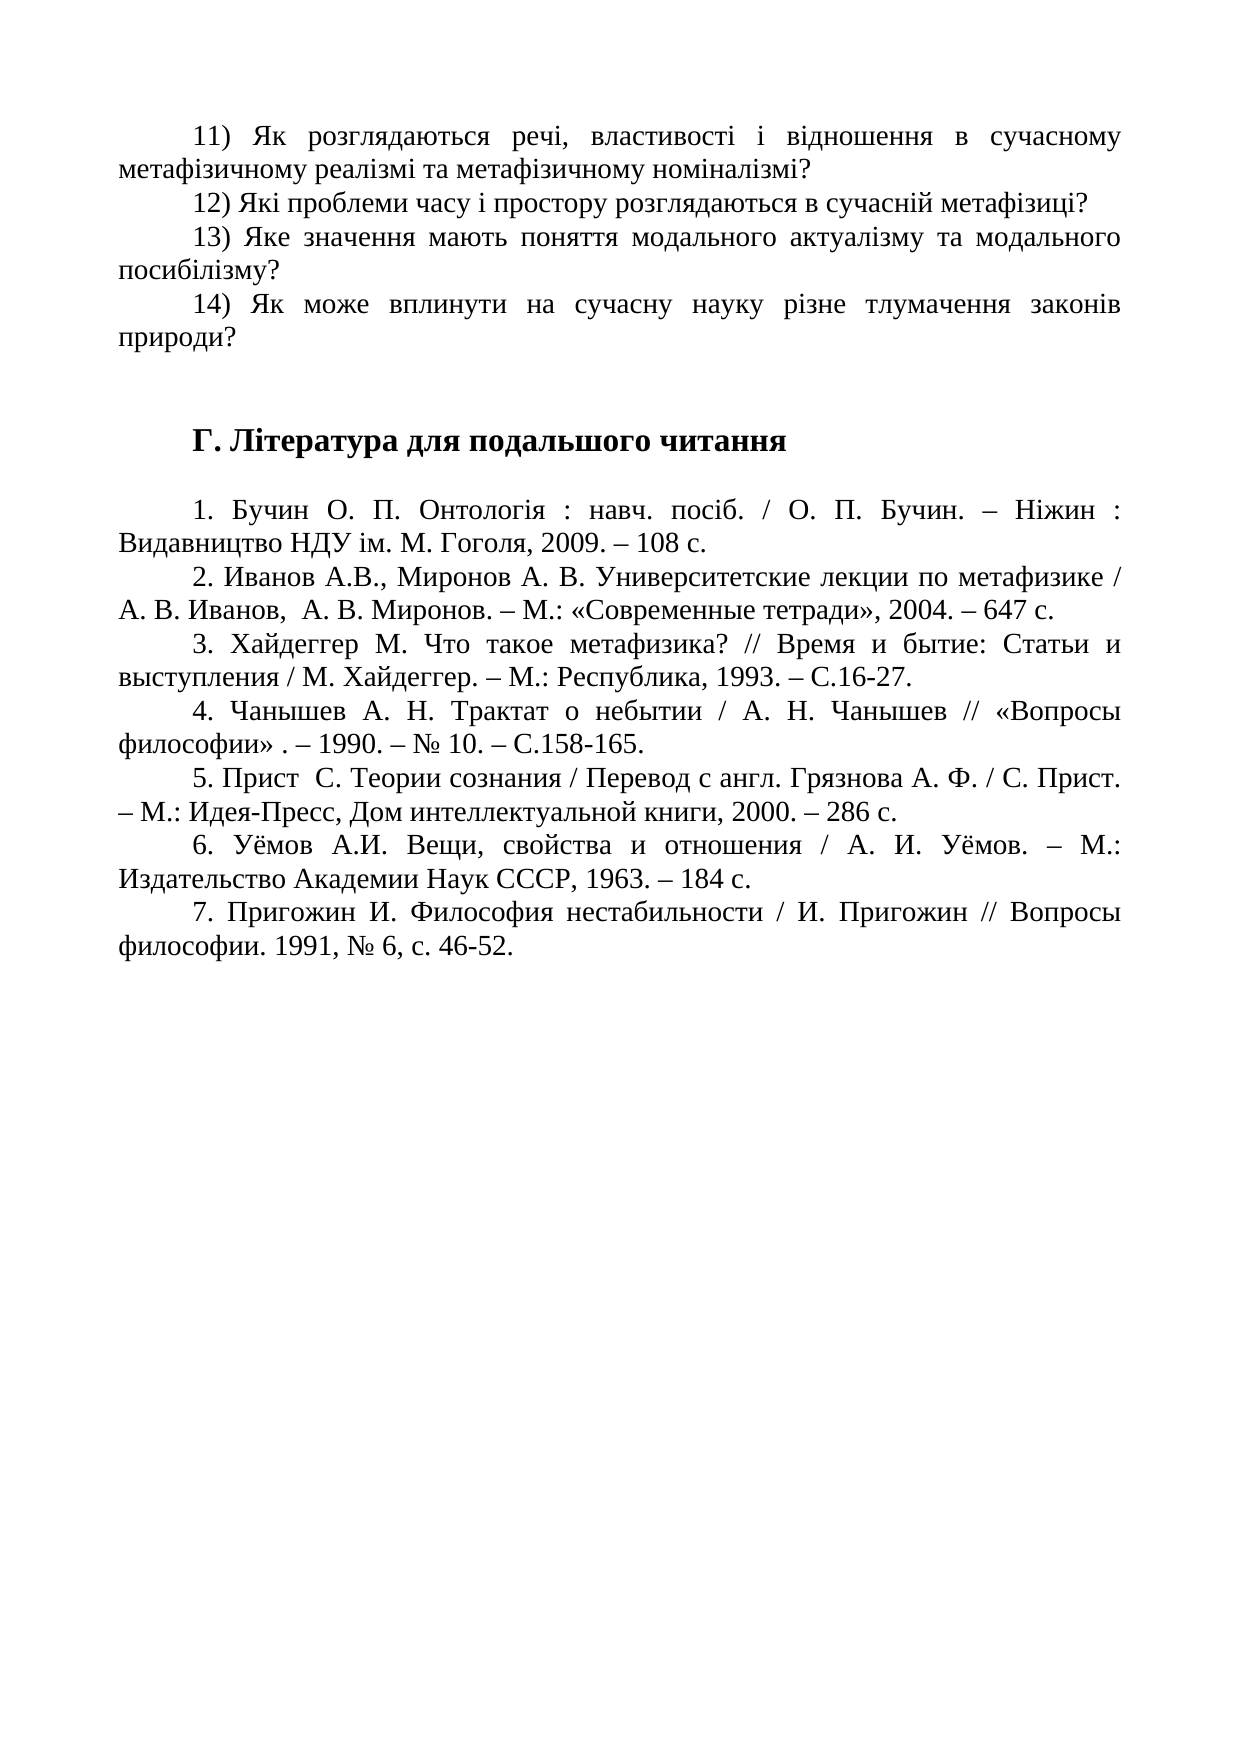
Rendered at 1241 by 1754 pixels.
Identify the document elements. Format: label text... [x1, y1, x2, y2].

text 13) Яке значення мають поняття модального актуалізму та модального посибілізму? [118, 219, 1122, 286]
text 4. Чанышев А. Н. Трактат о небытии / А. Н. Чанышев // «Вопросы философии» . – 1990. – № 10. – С.158-165. [118, 693, 1122, 760]
text 3. Хайдеггер М. Что такое метафизика? // Время и бытие: Статьи и выступления / М. Хайдеггер. – М.: Республика, 1993. – С.16-27. [118, 626, 1122, 693]
text 6. Уёмов А.И. Вещи, свойства и отношения / А. И. Уёмов. – М.: Издательство Академии Наук СССР, 1963. – 184 с. [118, 827, 1122, 894]
text 7. Пригожин И. Философия нестабильности / И. Пригожин // Вопросы философии. 1991, № 6, с. 46-52. [118, 894, 1122, 961]
text 5. Прист С. Теории сознания / Перевод с англ. Грязнова А. Ф. / С. Прист. – М.: Идея-Пресс, Дом интеллектуальной книги, 2000. – 286 с. [118, 760, 1122, 827]
text Г. Література для подальшого читання [118, 420, 1122, 458]
text 1. Бучин О. П. Онтологія : навч. посіб. / О. П. Бучин. – Ніжин : Видавництво НДУ ім. М. Гоголя, 2009. – 108 c. [118, 492, 1122, 559]
text 11) Як розглядаються речі, властивості і відношення в сучасному метафізичному реалізмі та метафізичному номіналізмі? [118, 118, 1122, 185]
text 12) Які проблеми часу і простору розглядаються в сучасній метафізиці? [118, 185, 1122, 219]
text 2. Иванов А.В., Миронов А. В. Университетские лекции по метафизике / А. В. Иванов, А. В. Миронов. – М.: «Современные тетради», 2004. – 647 с. [118, 559, 1122, 626]
text 14) Як може вплинути на сучасну науку різне тлумачення законів природи? [118, 286, 1122, 353]
